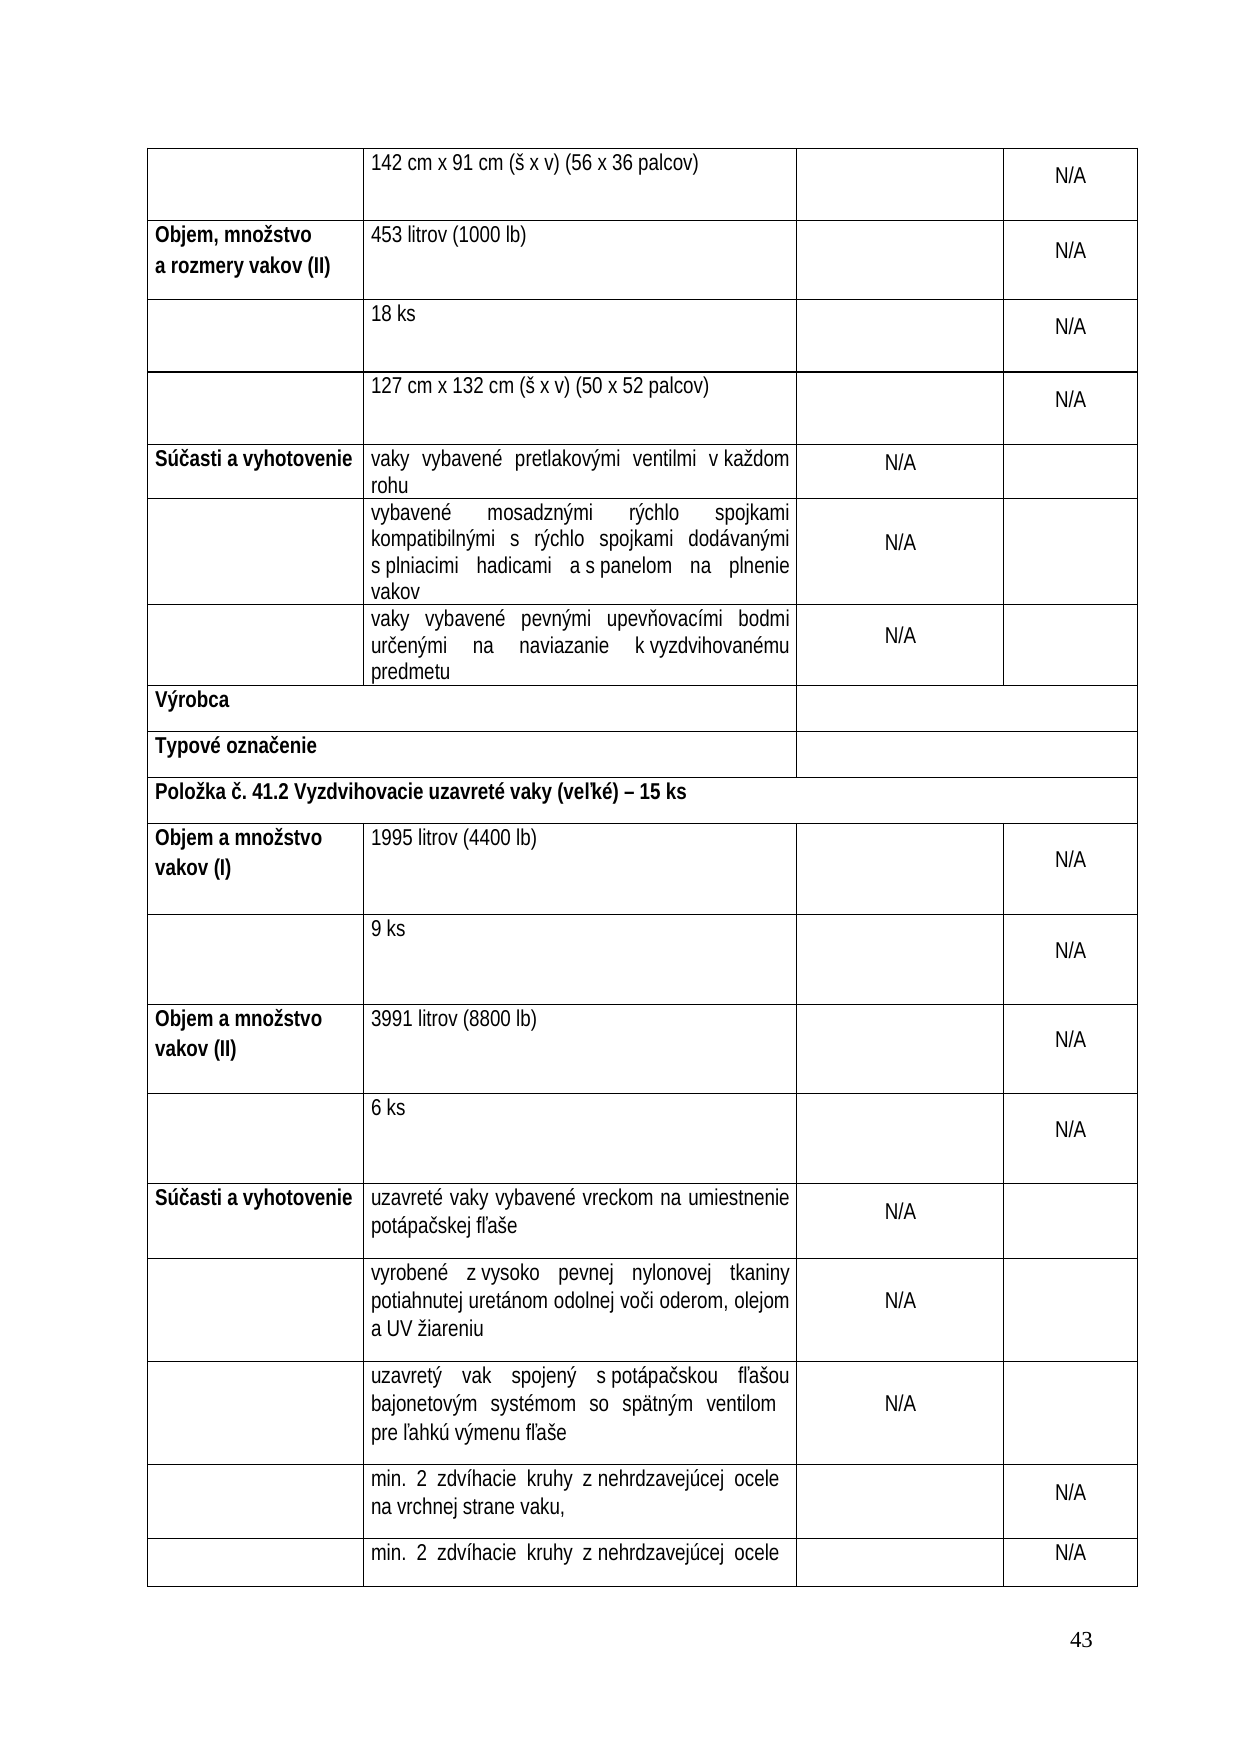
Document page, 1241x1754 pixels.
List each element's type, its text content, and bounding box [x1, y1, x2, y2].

table_cell [148, 300, 363, 371]
table_cell vyrobené z vysoko pevnej nylonovej tkaniny potiahnutej uretánom odolnej voči oderom, olejom a UV žiareniu [364, 1259, 796, 1361]
table_cell N/A [1004, 300, 1137, 371]
table_cell N/A [1004, 1465, 1137, 1538]
table_cell N/A [1004, 1005, 1137, 1093]
table_cell 1995 litrov (4400 lb) [364, 824, 796, 914]
table_cell [148, 605, 363, 684]
table_cell N/A [1004, 373, 1137, 444]
table_cell [148, 1362, 363, 1463]
table_cell vaky vybavené pevnými upevňovacími bodmi určenými na naviazanie k vyzdvihovanému predmetu [364, 605, 796, 684]
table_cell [364, 1539, 796, 1586]
table_cell [1004, 1259, 1137, 1361]
table_cell N/A [797, 1259, 1003, 1361]
table_cell Objem, množstvo a rozmery vakov (II) [148, 221, 363, 298]
table_cell N/A [797, 605, 1003, 684]
table_cell [797, 221, 1003, 298]
table_cell 18 ks [364, 300, 796, 371]
table_cell [797, 1094, 1003, 1183]
table_cell [148, 915, 363, 1004]
table_cell [1004, 605, 1137, 684]
table_cell [797, 686, 1137, 731]
table_cell N/A [797, 499, 1003, 604]
table_cell [148, 1465, 363, 1538]
table_cell [797, 915, 1003, 1004]
table_cell uzavretý vak spojený s potápačskou fľašou bajonetovým systémom so spätným ventilom pre ľahkú výmenu fľaše [364, 1362, 796, 1463]
table_cell N/A [797, 445, 1003, 498]
table_cell N/A [1004, 915, 1137, 1004]
table_cell [148, 1539, 363, 1586]
table_cell 127 cm x 132 cm (š x v) (50 x 52 palcov) [364, 373, 796, 444]
table_cell Objem a množstvo vakov (II) [148, 1005, 363, 1093]
table_cell N/A [1004, 824, 1137, 914]
table_cell [1004, 1362, 1137, 1463]
table_cell N/A [797, 1362, 1003, 1463]
table_cell 6 ks [364, 1094, 796, 1183]
table_cell 453 litrov (1000 lb) [364, 221, 796, 298]
table_cell [797, 1465, 1003, 1538]
table_cell min. 2 zdvíhacie kruhy z nehrdzavejúcej ocele na vrchnej strane vaku, [364, 1465, 796, 1538]
table_cell [148, 149, 363, 220]
table_cell [797, 373, 1003, 444]
table_cell Výrobca [148, 686, 796, 731]
table_cell [1004, 1184, 1137, 1257]
table_cell Položka č. 41.2 Vyzdvihovacie uzavreté vaky (veľké) – 15 ks [148, 778, 1137, 823]
table_cell Objem a množstvo vakov (I) [148, 824, 363, 914]
table_cell N/A [1004, 221, 1137, 298]
table_cell N/A [1004, 1094, 1137, 1183]
table_cell N/A [1004, 149, 1137, 220]
table_cell [148, 1094, 363, 1183]
table_cell Súčasti a vyhotovenie [148, 445, 363, 498]
table_cell 142 cm x 91 cm (š x v) (56 x 36 palcov) [364, 149, 796, 220]
table_cell Súčasti a vyhotovenie [148, 1184, 363, 1257]
table_cell [148, 373, 363, 444]
table_cell [148, 499, 363, 604]
table_cell 9 ks [364, 915, 796, 1004]
table_cell [797, 300, 1003, 371]
table_cell [1004, 445, 1137, 498]
table_cell [797, 824, 1003, 914]
table_cell 3991 litrov (8800 lb) [364, 1005, 796, 1093]
table_cell N/A [797, 1184, 1003, 1257]
table_cell [1004, 499, 1137, 604]
table_cell [797, 1539, 1003, 1586]
table_cell [797, 1005, 1003, 1093]
table_cell uzavreté vaky vybavené vreckom na umiestnenie potápačskej fľaše [364, 1184, 796, 1257]
table_cell Typové označenie [148, 732, 796, 777]
table_cell [148, 1259, 363, 1361]
table_cell vaky vybavené pretlakovými ventilmi v každom rohu [364, 445, 796, 498]
table_cell [797, 149, 1003, 220]
table_cell vybavené mosadznými rýchlo spojkami kompatibilnými s rýchlo spojkami dodávanými s plniacimi hadicami a s panelom na plnenie vakov [364, 499, 796, 604]
table_cell N/A [1004, 1539, 1137, 1586]
table_cell [797, 732, 1137, 777]
